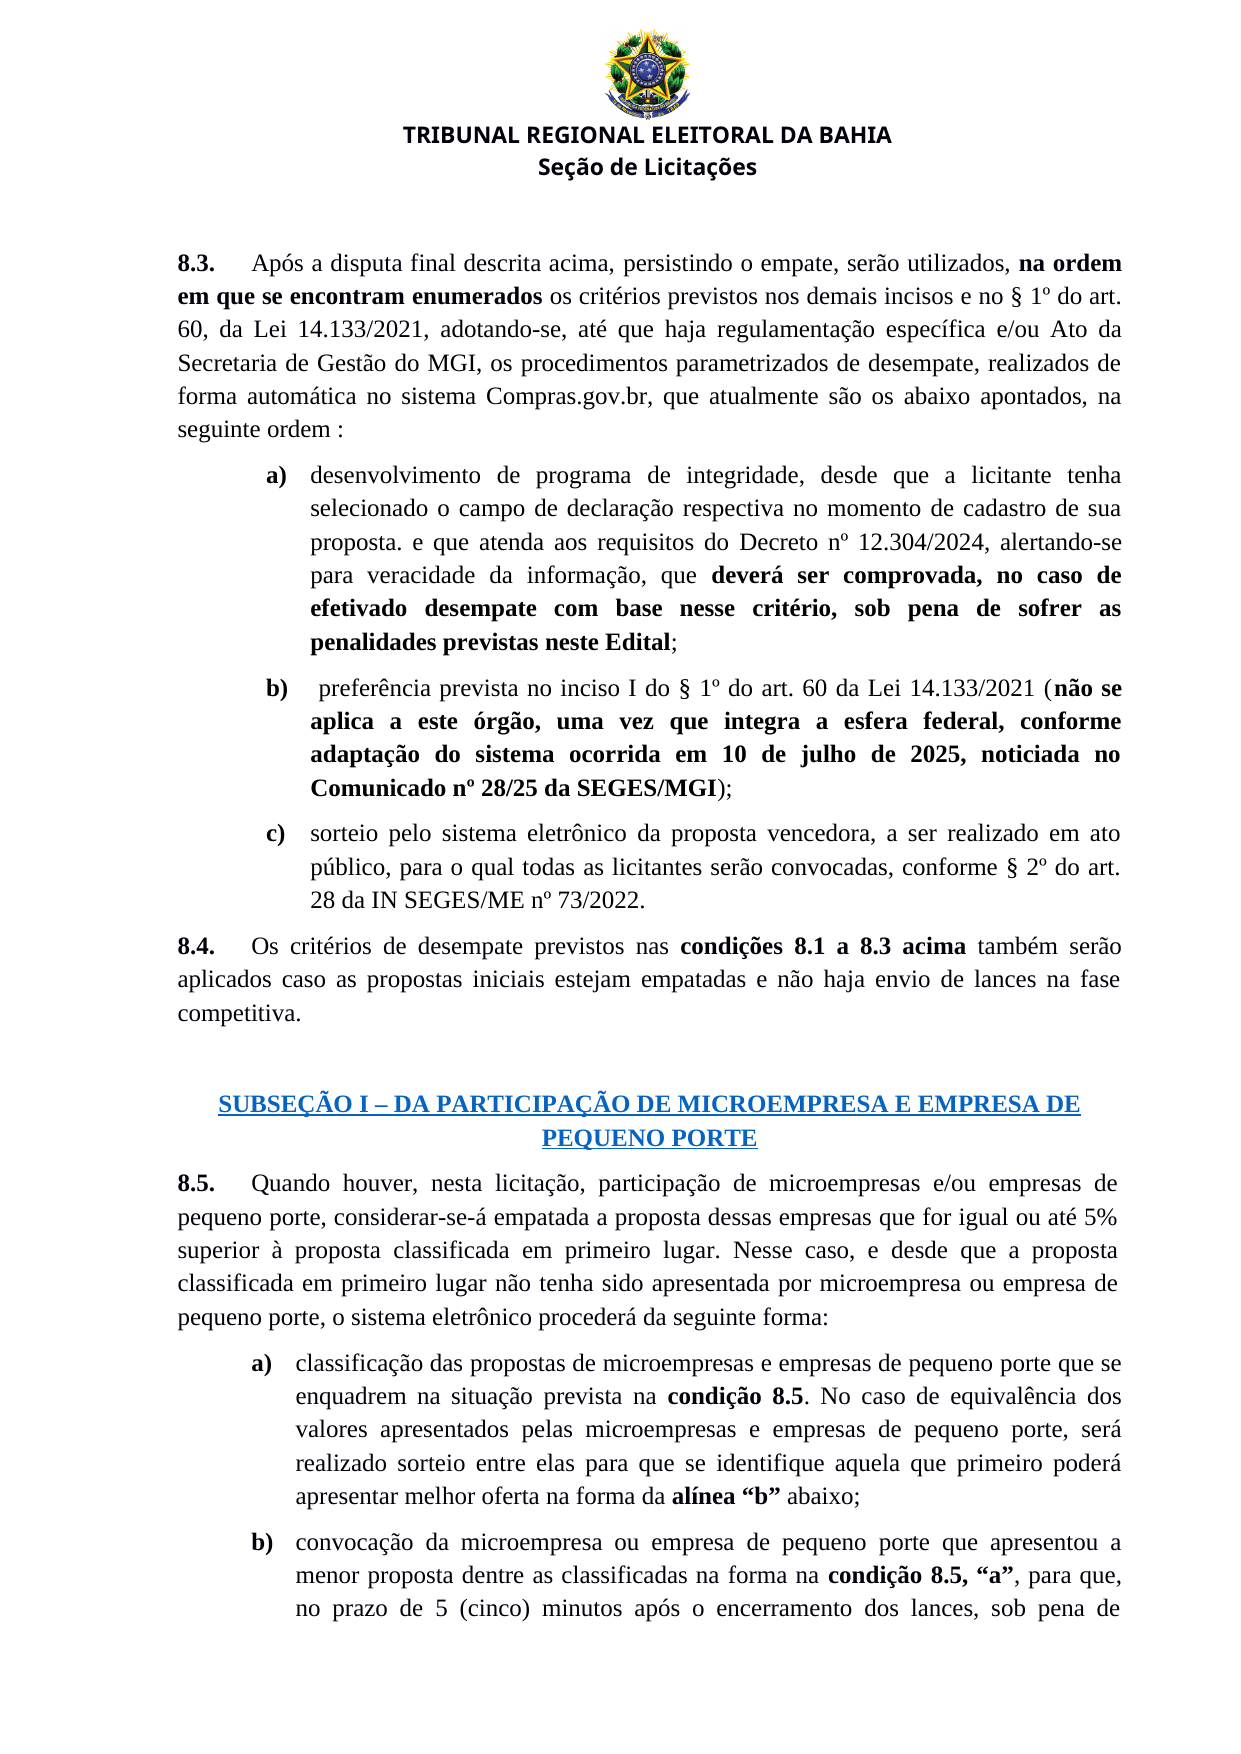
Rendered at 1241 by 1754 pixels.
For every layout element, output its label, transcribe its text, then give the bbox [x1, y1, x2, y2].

text 8.4. Os critérios de desempate previstos nas condições 8.1 a 8.3 acima também serão aplicados caso as propostas iniciais estejam empatadas e não haja envio de lances na fase competitiva. [177, 928, 1122, 1028]
text c) sorteio pelo sistema eletrônico da proposta vencedora, a ser realizado em ato público, para o qual todas as licitantes serão convocadas, conforme § 2º do art. 28 da IN SEGES/ME nº 73/2022. [266, 815, 1122, 915]
text a) desenvolvimento de programa de integridade, desde que a licitante tenha selecionado o campo de declaração respectiva no momento de cadastro de sua proposta. e que atenda aos requisitos do Decreto nº 12.304/2024, alertando-se para veracidade da informação, que deverá ser comprovada, no caso de efetivado desempate com base nesse critério, sob pena de sofrer as penalidades previstas neste Edital; [266, 457, 1122, 657]
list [251, 1523, 1122, 1623]
text 8.3. Após a disputa final descrita acima, persistindo o empate, serão utilizados, na ordem em que se encontram enumerados os critérios previstos nos demais incisos e no § 1º do art. 60, da Lei 14.133/2021, adotando-se, até que haja regulamentação específica e/ou Ato da Secretaria de Gestão do MGI, os procedimentos parametrizados de desempate, realizados de forma automática no sistema Compras.gov.br, que atualmente são os abaixo apontados, na seguinte ordem : [177, 244, 1122, 444]
text b) preferência prevista no inciso I do § 1º do art. 60 da Lei 14.133/2021 (não se aplica a este órgão, uma vez que integra a esfera federal, conforme adaptação do sistema ocorrida em 10 de julho de 2025, noticiada no Comunicado nº 28/25 da SEGES/MGI); [266, 669, 1122, 803]
list classificação das propostas de microempresas e empresas de pequeno porte que se enquadrem na situação prevista na condição 8.5. No caso de equivalência dos valores apresentados pelas microempresas e empresas de pequeno porte, será realizado sorteio entre elas para que se identifique aquela que primeiro poderá apresentar melhor oferta na forma da alínea “b” abaixo; [251, 1344, 1122, 1511]
text 8.5. Quando houver, nesta licitação, participação de microempresas e/ou empresas de pequeno porte, considerar-se-á empatada a proposta dessas empresas que for igual ou até 5% superior à proposta classificada em primeiro lugar. Nesse caso, e desde que a proposta classificada em primeiro lugar não tenha sido apresentada por microempresa ou empresa de pequeno porte, o sistema eletrônico procederá da seguinte forma: [177, 1165, 1118, 1332]
text SUBSEÇÃO I – DA PARTICIPAÇÃO DE MICROEMPRESA E EMPRESA DE PEQUENO PORTE [177, 1086, 1122, 1153]
